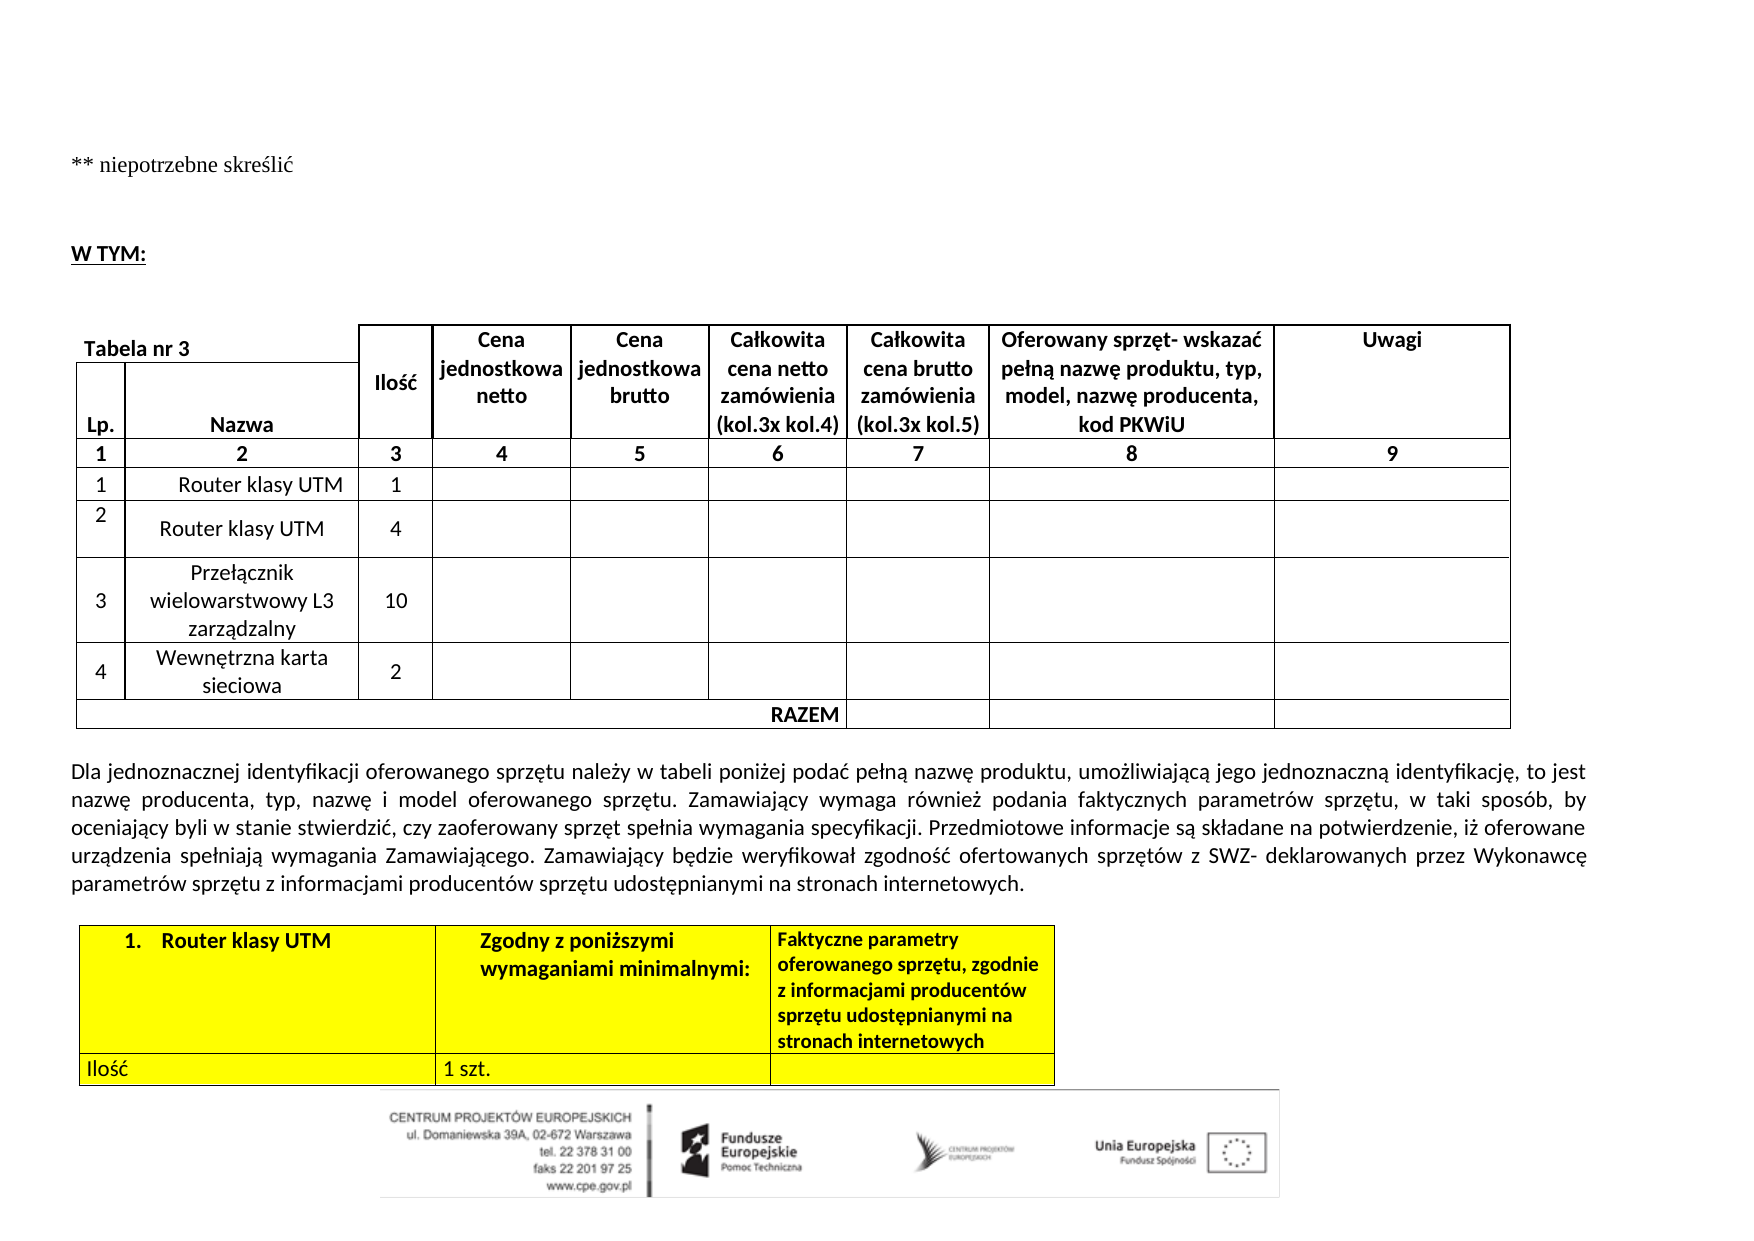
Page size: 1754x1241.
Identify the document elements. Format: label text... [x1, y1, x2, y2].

table_cell 9 [1275, 439, 1510, 467]
table_cell [990, 558, 1274, 642]
table_header Całkowita cena netto zamówienia (kol.3x kol.4) [710, 326, 846, 438]
table_cell 2 [77, 501, 124, 557]
table_cell [847, 643, 989, 699]
table_cell Ilość [80, 1054, 435, 1084]
table_cell 6 [709, 439, 846, 467]
table_cell [571, 501, 708, 557]
text Dla jednoznacznej identyfikacji oferowanego sprzętu należy w tabeli poniżej podać pełną nazwę produktu, umożliwiającą jego jednoznaczną identyfikację, to jest nazwę producenta, typ, nazwę i model oferowanego sprzętu. Zamawiający wymaga również podania faktycznych parametrów sprzętu, w taki sposób, by oceniający byli w stanie stwierdzić, czy zaoferowany sprzęt spełnia wymagania specyfikacji. Przedmiotowe informacje są składane na potwierdzenie, iż oferowane urządzenia spełniają wymagania Zamawiającego. Zamawiający będzie weryfikował zgodność ofertowanych sprzętów z SWZ- deklarowanych przez Wykonawcę parametrów sprzętu z informacjami producentów sprzętu udostępnianymi na stronach internetowych. [71, 757, 1589, 897]
table_cell [433, 643, 570, 699]
table_cell [847, 700, 989, 728]
table_cell [1275, 557, 1510, 642]
table_cell 1 [359, 468, 432, 499]
table_cell 3 [77, 558, 124, 642]
table_cell Router klasy UTM [126, 501, 358, 557]
table_cell 4 [433, 439, 570, 467]
table_cell [847, 501, 989, 557]
table_cell 2 [359, 643, 432, 699]
table_cell 4 [359, 501, 432, 557]
table_cell [571, 558, 708, 642]
table_cell [709, 468, 846, 499]
text ** niepotrzebne skreślić [71, 151, 1589, 177]
table_header Całkowita cena brutto zamówienia (kol.3x kol.5) [848, 326, 988, 438]
table_cell [847, 468, 989, 499]
table_cell [709, 558, 846, 642]
table_header Oferowany sprzęt- wskazać pełną nazwę produktu, typ, model, nazwę producenta, kod PKWiU [990, 326, 1273, 438]
table_cell [1275, 699, 1510, 728]
table_cell [990, 643, 1274, 699]
table_cell 5 [571, 439, 708, 467]
table_cell [433, 501, 570, 557]
table_header Router klasy UTM [80, 926, 435, 1053]
table_header Ilość [360, 326, 431, 438]
table_cell 2 [126, 439, 358, 467]
picture [380, 1089, 1281, 1199]
table_cell [990, 700, 1274, 728]
table_cell Router klasy UTM [126, 468, 358, 499]
table_cell 1 szt. [436, 1054, 770, 1084]
table_cell Lp. [77, 363, 124, 438]
table_cell [990, 468, 1274, 499]
table_cell Wewnętrzna karta sieciowa [126, 643, 358, 699]
table_cell RAZEM [77, 700, 846, 728]
table_cell Nazwa [126, 363, 358, 438]
table_header Cena jednostkowa brutto [572, 326, 708, 438]
table_cell [571, 468, 708, 499]
table_cell [1275, 500, 1510, 557]
table_cell [1275, 467, 1510, 499]
table_header Uwagi [1275, 326, 1509, 438]
table_cell [709, 501, 846, 557]
table_cell 1 [77, 468, 124, 499]
table_cell 4 [77, 643, 124, 699]
table_cell [1275, 642, 1510, 699]
table_header Cena jednostkowa netto [434, 326, 570, 438]
table_header Faktyczne parametry oferowanego sprzętu, zgodnie z informacjami producentów sprzętu udostępnianymi na stronach internetowych [771, 926, 1054, 1053]
table_cell [847, 558, 989, 642]
table_cell 1 [77, 439, 124, 467]
text W TYM: [71, 239, 1589, 267]
table_header Zgodny z poniższymi wymaganiami minimalnymi: [436, 926, 770, 1053]
table_cell Przełącznik wielowarstwowy L3 zarządzalny [126, 558, 358, 642]
table_cell [433, 468, 570, 499]
table_cell [990, 501, 1274, 557]
table_cell [571, 643, 708, 699]
table_cell [433, 558, 570, 642]
table_cell 3 [359, 439, 432, 467]
table_header Tabela nr 3 [77, 324, 358, 362]
table_cell 7 [847, 439, 989, 467]
table_cell 8 [990, 439, 1274, 467]
table_cell [771, 1054, 1054, 1084]
table_cell 10 [359, 558, 432, 642]
table_cell [709, 643, 846, 699]
